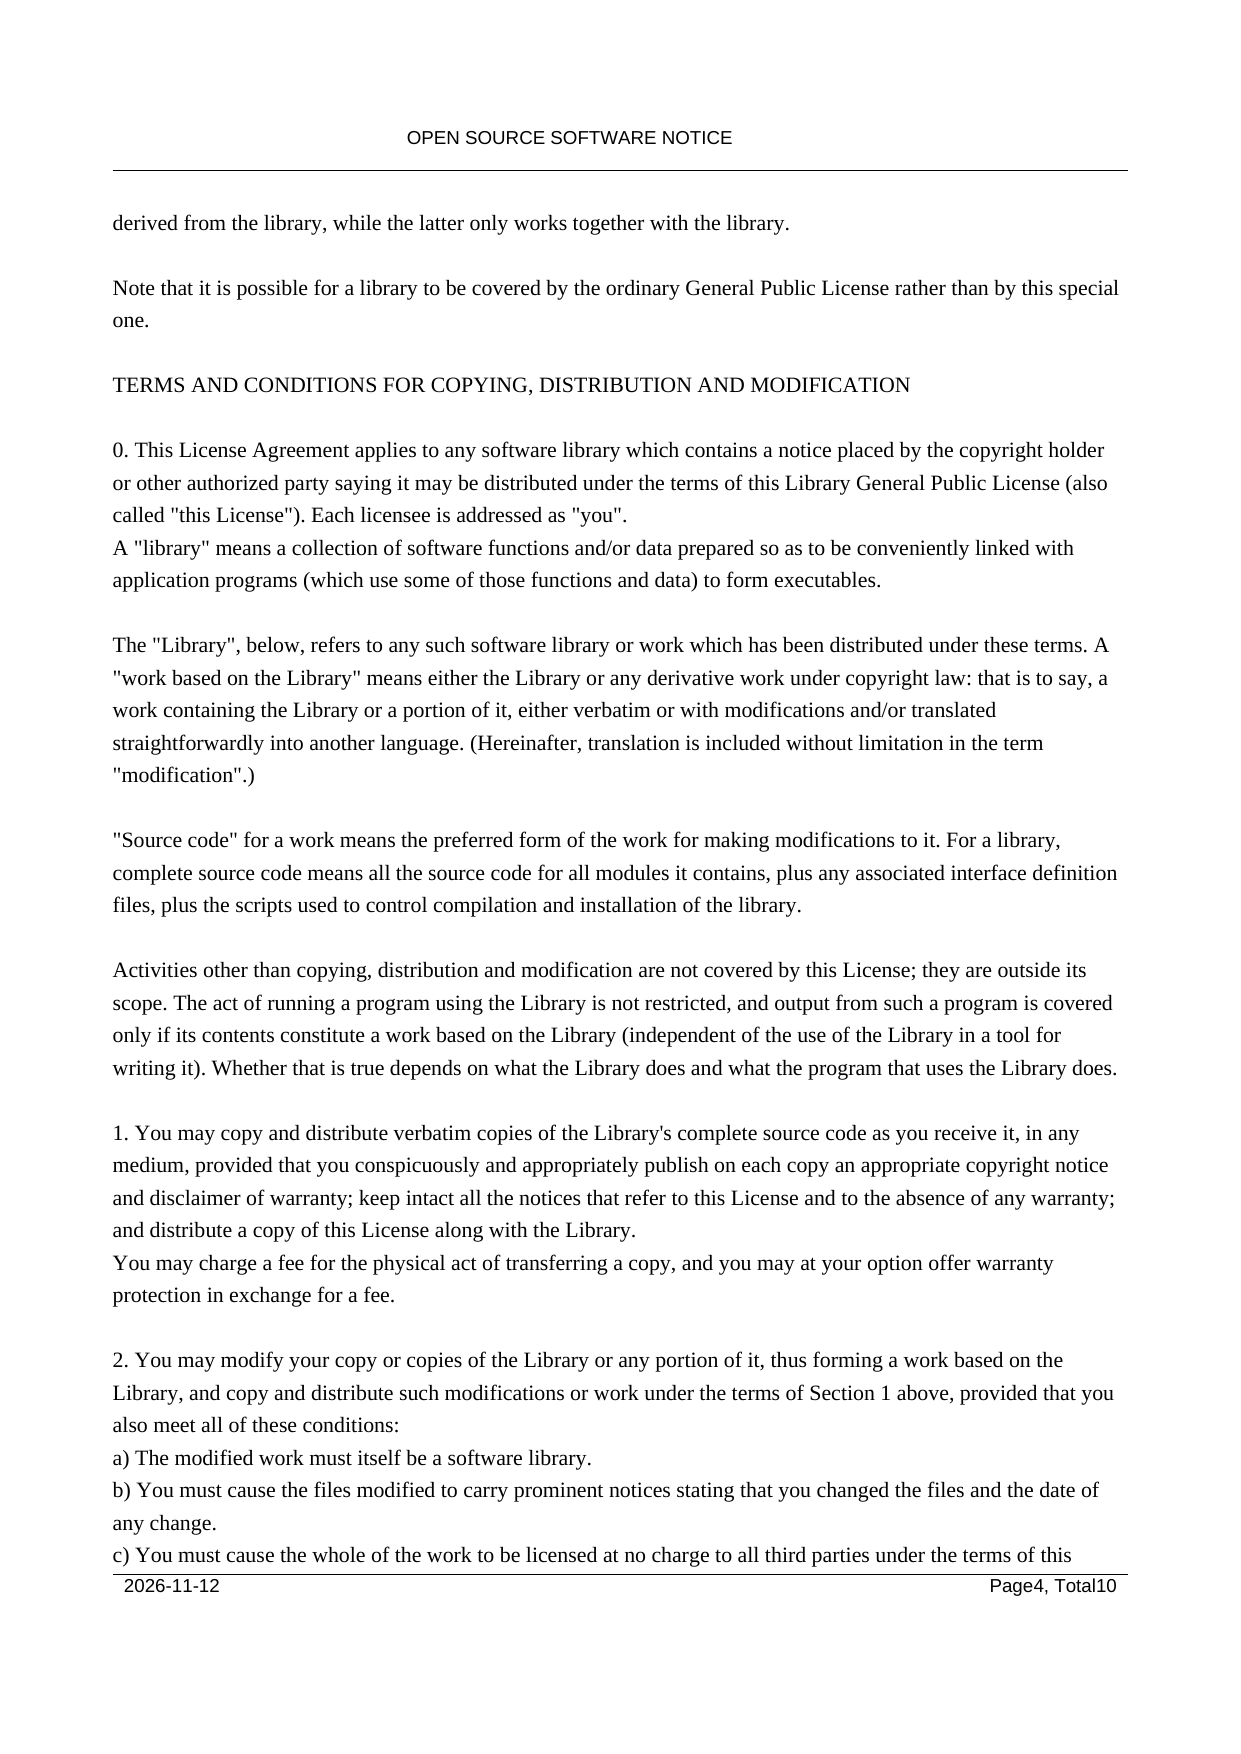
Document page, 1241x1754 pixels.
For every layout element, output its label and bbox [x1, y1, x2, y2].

text [112, 206, 1128, 1571]
